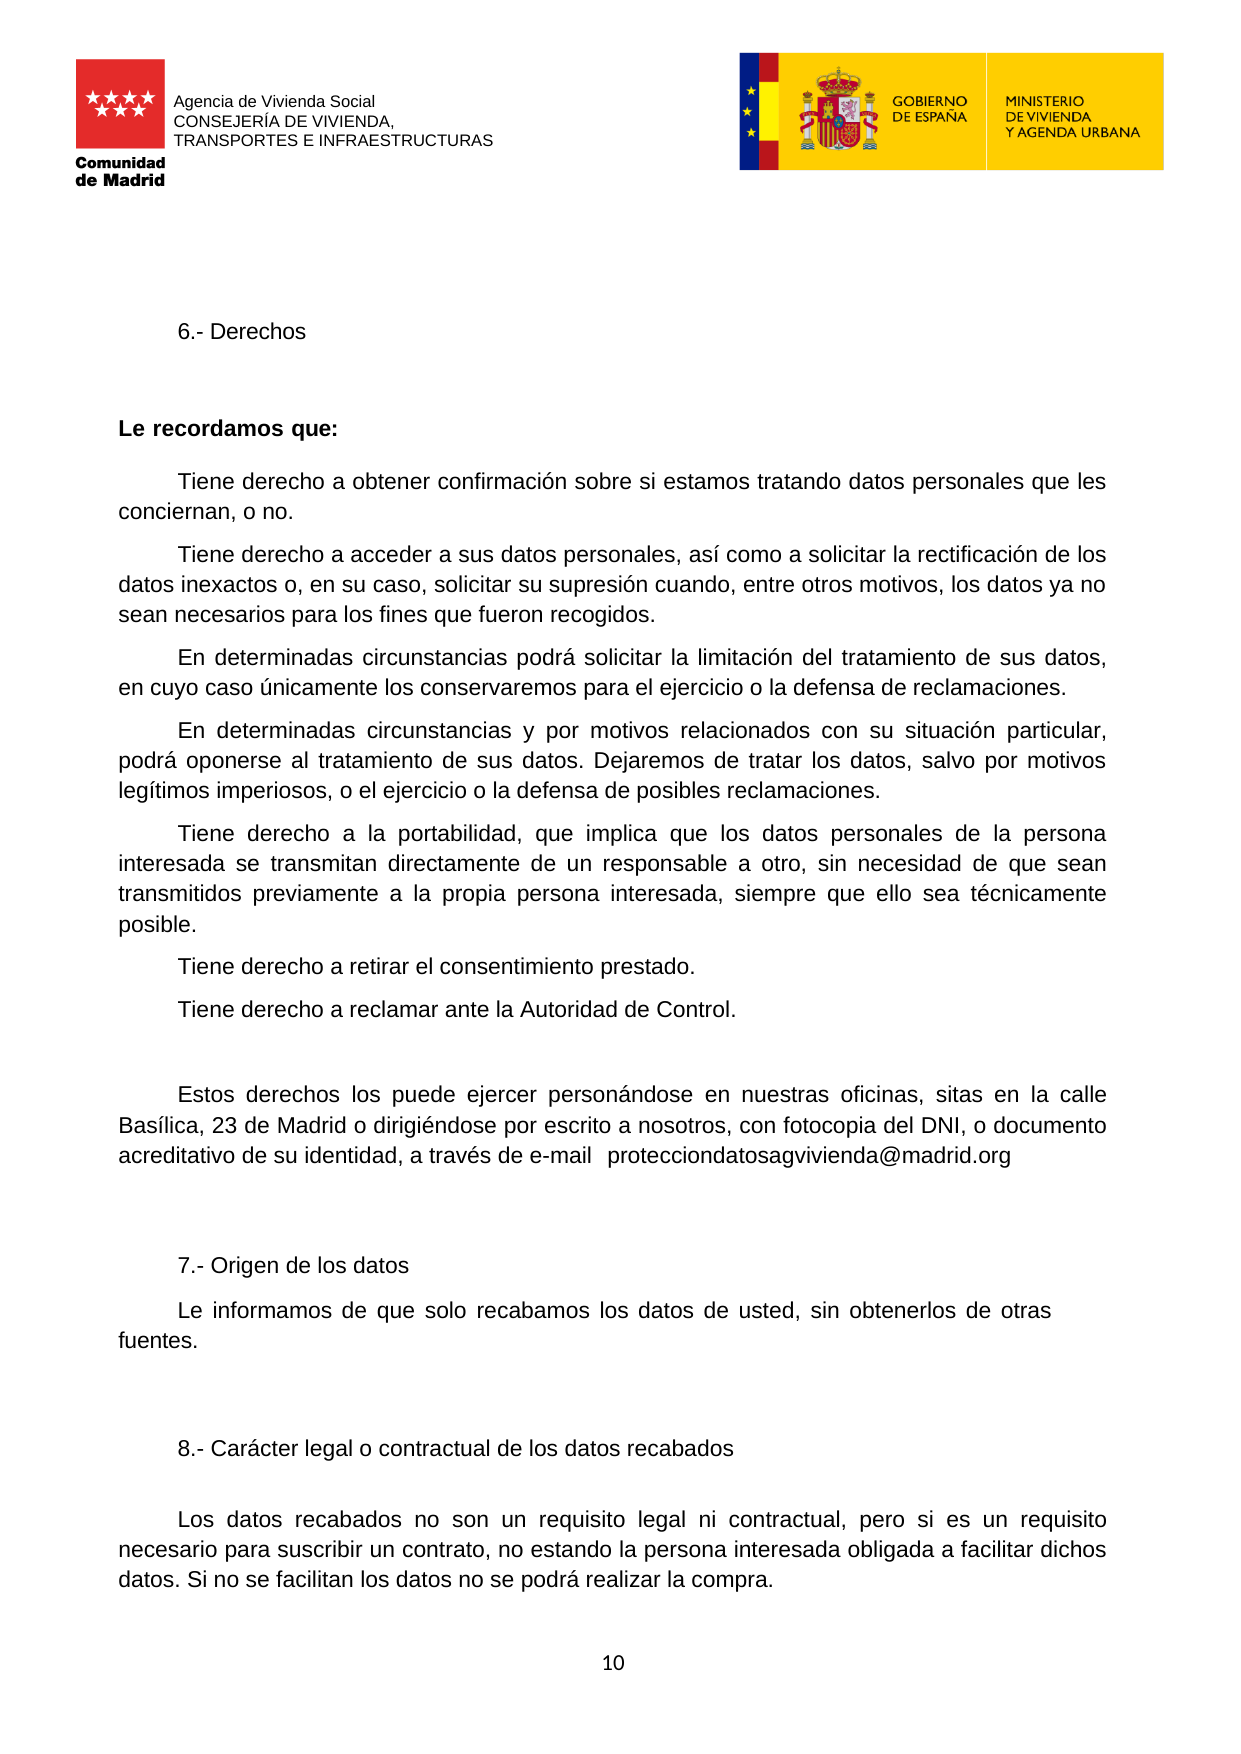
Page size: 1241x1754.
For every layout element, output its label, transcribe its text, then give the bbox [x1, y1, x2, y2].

text En determinadas circunstancias podrá solicitar la limitación del tratamiento de sus datos, en cuyo caso únicamente los conservaremos para el ejercicio o la defensa de reclamaciones. [118, 644, 1107, 700]
text 7.- Origen de los datos [118, 1231, 1107, 1285]
text Tiene derecho a acceder a sus datos personales, así como a solicitar la rectificación de los datos inexactos o, en su caso, solicitar su supresión cuando, entre otros motivos, los datos ya no sean necesarios para los fines que fueron recogidos. [118, 541, 1107, 627]
subtitle Le recordamos que: [118, 415, 1107, 441]
text Le informamos de que solo recabamos los datos de usted, sin obtenerlos de otras fuentes. [118, 1297, 1107, 1354]
picture [73, 54, 168, 190]
picture [736, 49, 1166, 173]
text Tiene derecho a la portabilidad, que implica que los datos personales de la persona interesada se transmitan directamente de un responsable a otro, sin necesidad de que sean transmitidos previamente a la propia persona interesada, siempre que ello sea técnicamente posible. [118, 820, 1107, 937]
text Tiene derecho a obtener confirmación sobre si estamos tratando datos personales que les conciernan, o no. [118, 468, 1107, 524]
text Tiene derecho a reclamar ante la Autoridad de Control. [118, 996, 1107, 1022]
text En determinadas circunstancias y por motivos relacionados con su situación particular, podrá oponerse al tratamiento de sus datos. Dejaremos de tratar los datos, salvo por motivos legítimos imperiosos, o el ejercicio o la defensa de posibles reclamaciones. [118, 717, 1107, 803]
text Tiene derecho a retirar el consentimiento prestado. [118, 953, 1107, 979]
list 6.- Derechos [177, 318, 1107, 344]
text Estos derechos los puede ejercer personándose en nuestras oficinas, sitas en la calle Basílica, 23 de Madrid o dirigiéndose por escrito a nosotros, con fotocopia del DNI, o documento acreditativo de su identidad, a través de e-mail protecciondatosagvivienda@madrid.org [118, 1081, 1107, 1171]
text Los datos recabados no son un requisito legal ni contractual, pero si es un requisito necesario para suscribir un contrato, no estando la persona interesada obligada a facilitar dichos datos. Si no se facilitan los datos no se podrá realizar la compra. [118, 1506, 1107, 1593]
text 8.- Carácter legal o contractual de los datos recabados [118, 1413, 1107, 1467]
